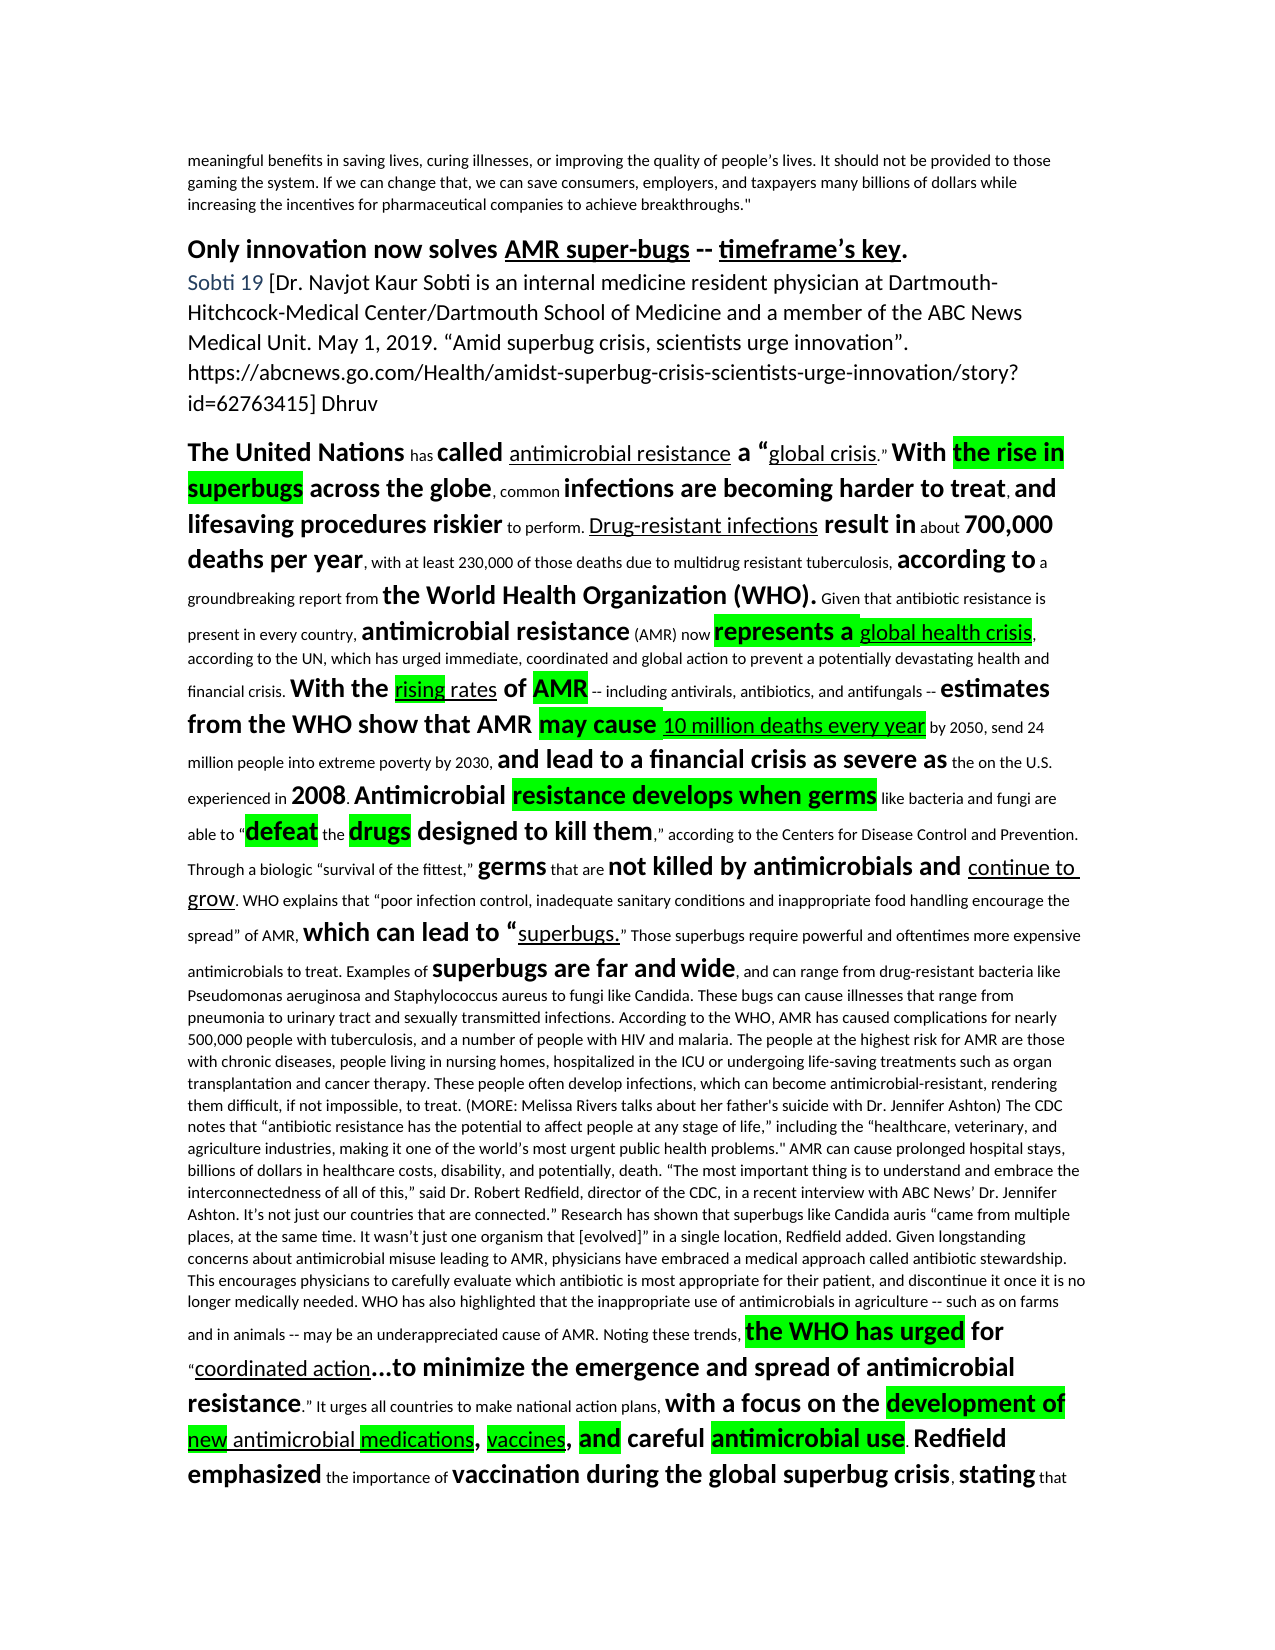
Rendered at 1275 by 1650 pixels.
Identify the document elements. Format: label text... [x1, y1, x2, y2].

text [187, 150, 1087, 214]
subtitle Only innovation now solves AMR super-bugs -- timeframe’s key. [187, 232, 1087, 265]
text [187, 436, 1087, 1490]
text Sobti 19 [Dr. Navjot Kaur Sobti is an internal medicine resident physician at Dartmouth-Hitchcock-Medical Center/Dartmouth School of Medicine and a member of the ABC News Medical Unit. May 1, 2019. “Amid superbug crisis, scientists urge innovation”. https://abcnews.go.com/Health/amidst-superbug-crisis-scientists-urge-innovation/story?id=62763415] Dhruv [187, 268, 1087, 417]
